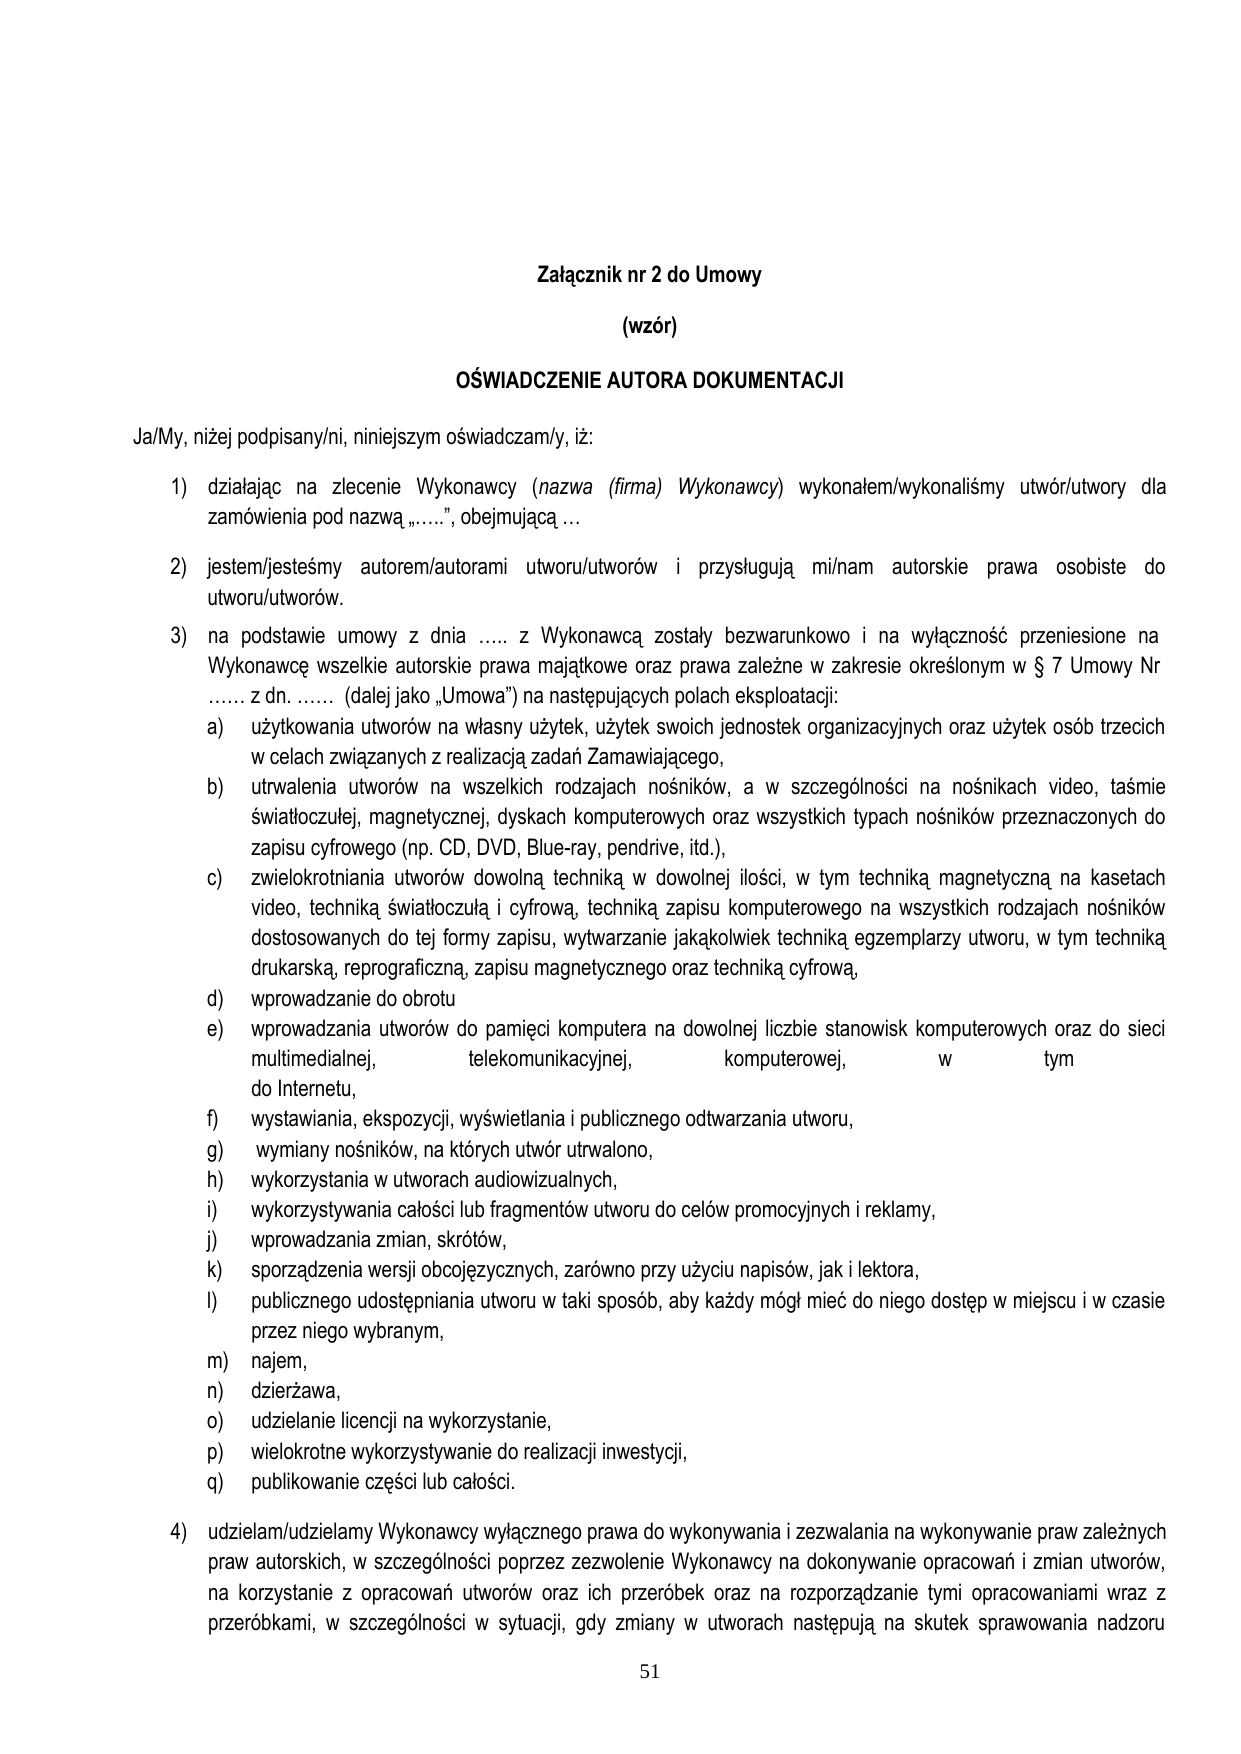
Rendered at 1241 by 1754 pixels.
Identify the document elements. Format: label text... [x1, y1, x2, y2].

text Załącznik nr 2 do Umowy [133, 261, 1167, 287]
list wprowadzania utworów do pamięci komputera na dowolnej liczbie stanowisk komputerowych oraz do sieci multimedialnej, telekomunikacyjnej, komputerowej, w tym do Internetu, [207, 1015, 1167, 1101]
list wprowadzania zmian, skrótów, [207, 1226, 1167, 1252]
list najem, [207, 1347, 1167, 1373]
list na podstawie umowy z dnia ….. z Wykonawcą zostały bezwarunkowo i na wyłączność przeniesione na Wykonawcę wszelkie autorskie prawa majątkowe oraz prawa zależne w zakresie określonym w § 7 Umowy Nr …… z dn. …… (dalej jako „Umowa”) na następujących polach eksploatacji: [170, 622, 1161, 709]
list publikowanie części lub całości. [207, 1468, 1167, 1494]
list wykorzystywania całości lub fragmentów utworu do celów promocyjnych i reklamy, [207, 1196, 1167, 1222]
text Ja/My, niżej podpisany/ni, niniejszym oświadczam/y, iż: [133, 423, 1167, 449]
list wystawiania, ekspozycji, wyświetlania i publicznego odtwarzania utworu, [207, 1105, 1167, 1132]
list utrwalenia utworów na wszelkich rodzajach nośników, a w szczególności na nośnikach video, taśmie światłoczułej, magnetycznej, dyskach komputerowych oraz wszystkich typach nośników przeznaczonych do zapisu cyfrowego (np. CD, DVD, Blue-ray, pendrive, itd.), [207, 773, 1167, 860]
list użytkowania utworów na własny użytek, użytek swoich jednostek organizacyjnych oraz użytek osób trzecich w celach związanych z realizacją zadań Zamawiającego, [207, 713, 1167, 769]
text (wzór) [133, 312, 1167, 338]
list jestem/jesteśmy autorem/autorami utworu/utworów i przysługują mi/nam autorskie prawa osobiste do utworu/utworów. [170, 553, 1167, 610]
list wielokrotne wykorzystywanie do realizacji inwestycji, [207, 1438, 1167, 1464]
list wprowadzanie do obrotu [207, 984, 1167, 1011]
text OŚWIADCZENIE AUTORA DOKUMENTACJI [133, 367, 1167, 394]
list zwielokrotniania utworów dowolną techniką w dowolnej ilości, w tym techniką magnetyczną na kasetach video, techniką światłoczułą i cyfrową, techniką zapisu komputerowego na wszystkich rodzajach nośników dostosowanych do tej formy zapisu, wytwarzanie jakąkolwiek techniką egzemplarzy utworu, w tym techniką drukarską, reprograficzną, zapisu magnetycznego oraz techniką cyfrową, [207, 864, 1167, 981]
list dzierżawa, [207, 1377, 1167, 1403]
list wykorzystania w utworach audiowizualnych, [207, 1166, 1167, 1192]
list działając na zlecenie Wykonawcy (nazwa (firma) Wykonawcy) wykonałem/wykonaliśmy utwór/utwory dla zamówienia pod nazwą „…..”, obejmującą … [170, 473, 1167, 529]
list udzielanie licencji na wykorzystanie, [207, 1407, 1167, 1434]
list sporządzenia wersji obcojęzycznych, zarówno przy użyciu napisów, jak i lektora, [207, 1256, 1167, 1283]
list publicznego udostępniania utworu w taki sposób, aby każdy mógł mieć do niego dostęp w miejscu i w czasie przez niego wybranym, [207, 1287, 1167, 1343]
list wymiany nośników, na których utwór utrwalono, [207, 1136, 1167, 1162]
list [170, 1518, 1167, 1635]
